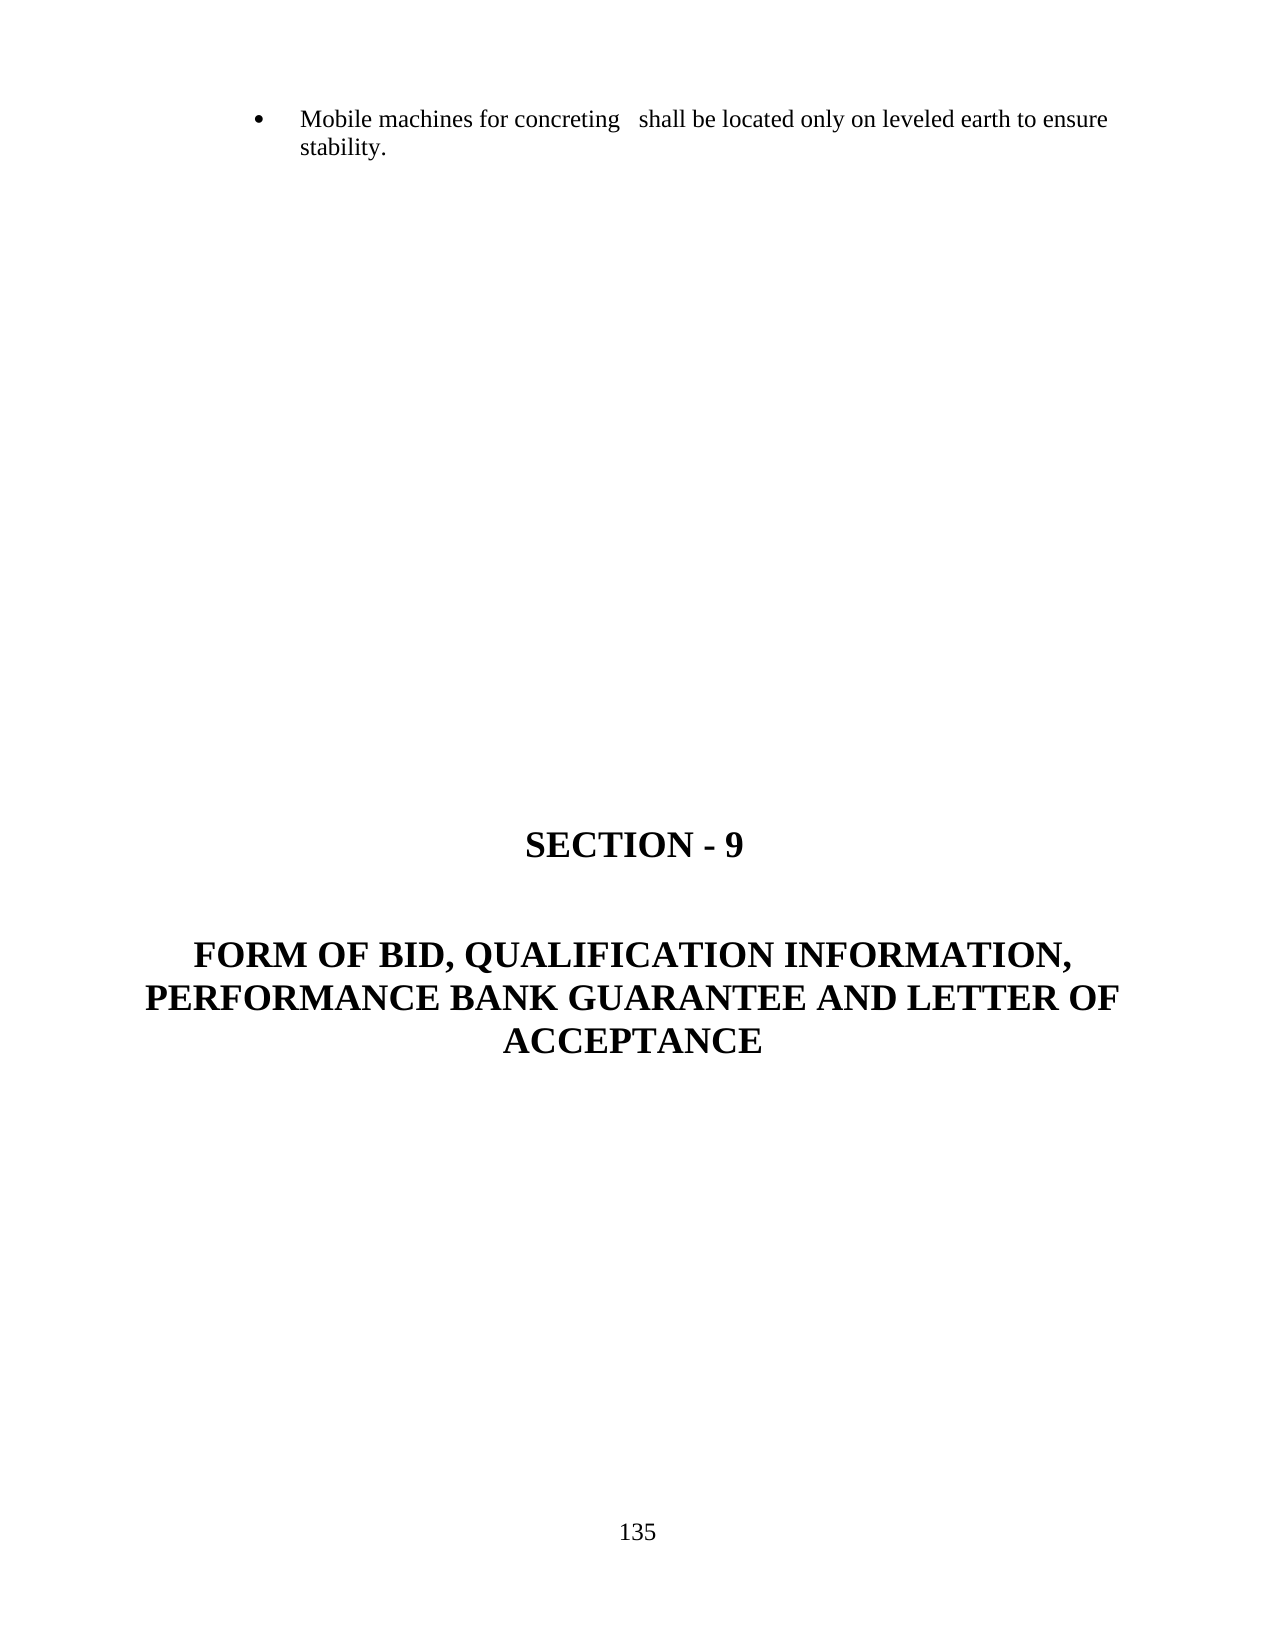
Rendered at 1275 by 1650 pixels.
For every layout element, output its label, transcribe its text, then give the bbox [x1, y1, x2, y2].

text FORM OF BID, QUALIFICATION INFORMATION, PERFORMANCE BANK GUARANTEE AND LETTER OF ACCEPTANCE [141, 933, 1125, 1062]
list Mobile machines for concreting shall be located only on leveled earth to ensure stability. [255, 104, 1125, 161]
subtitle SECTION - 9 [450, 822, 1125, 866]
